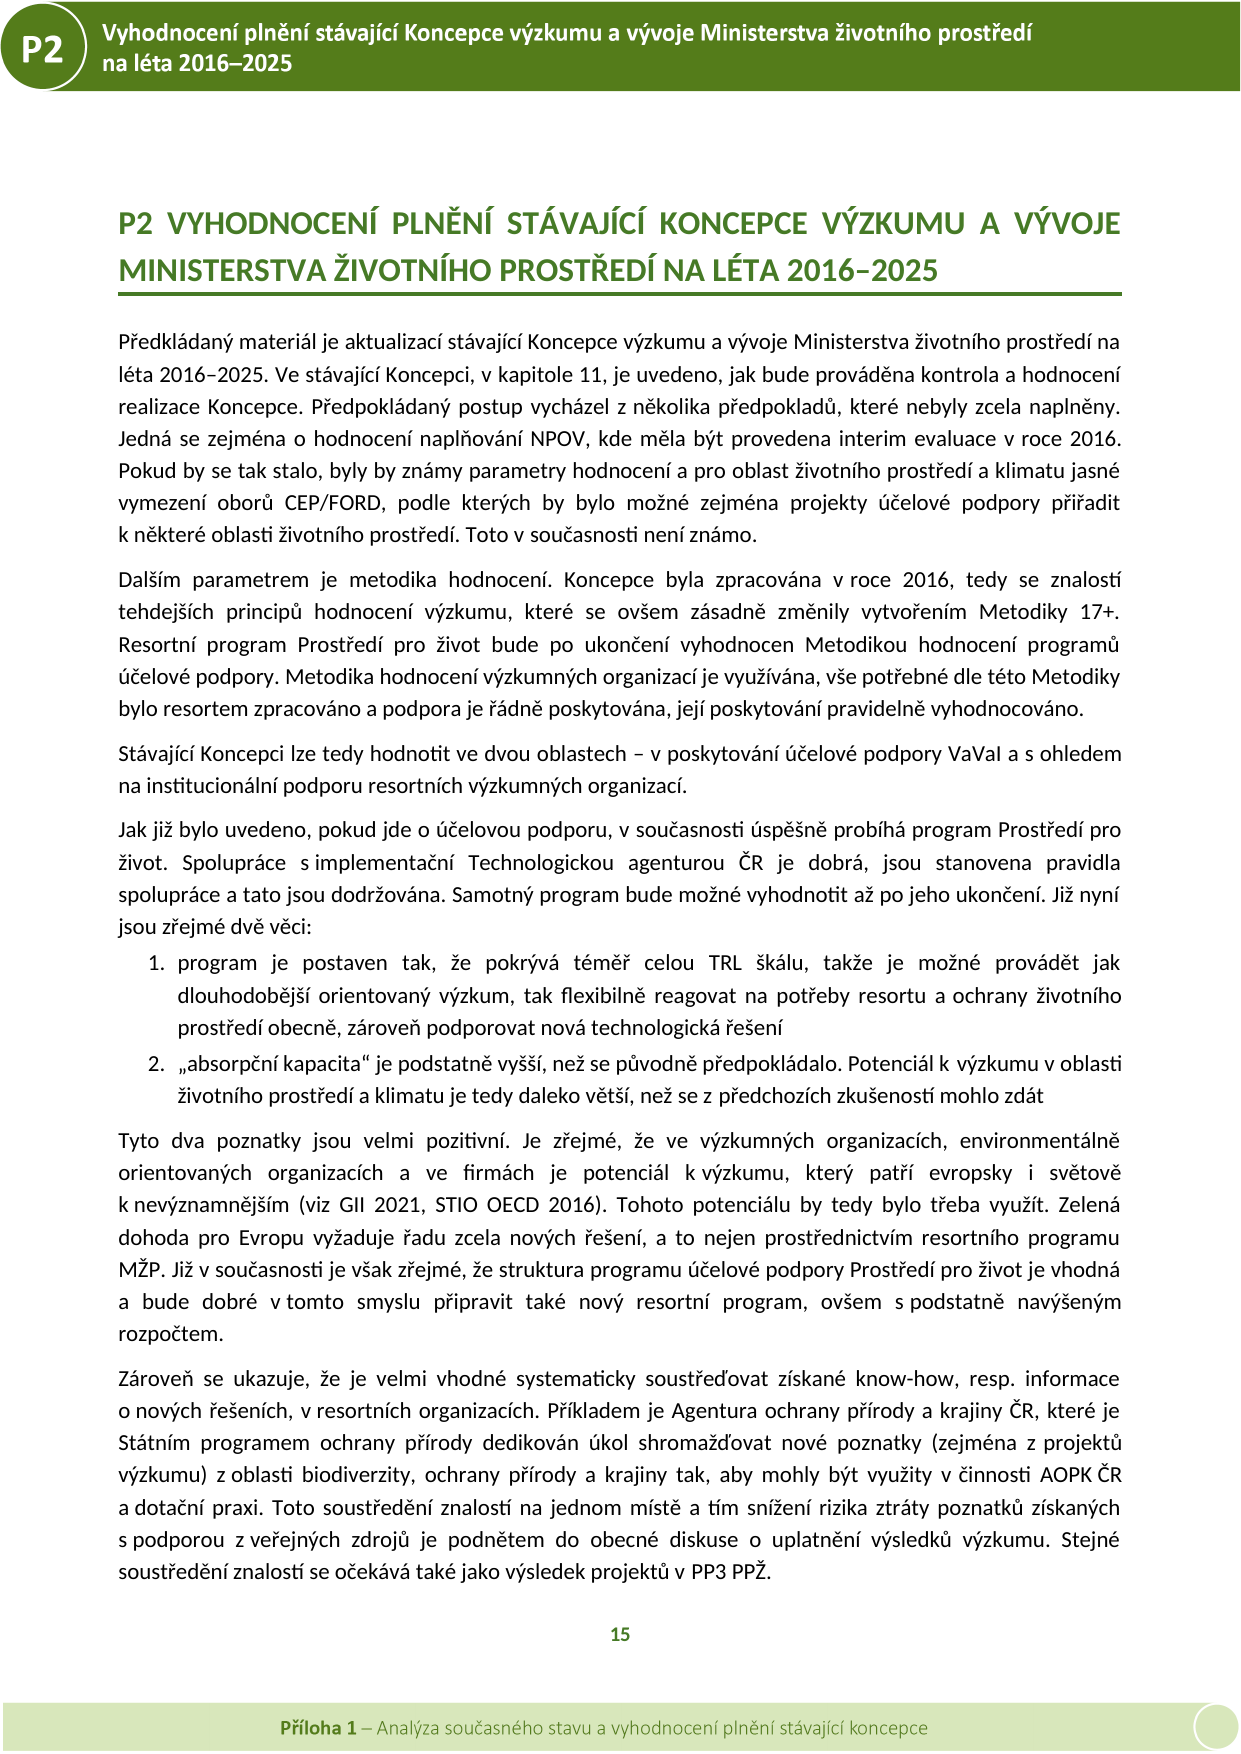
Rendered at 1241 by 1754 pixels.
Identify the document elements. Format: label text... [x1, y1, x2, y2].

picture [0, 0, 1241, 93]
subtitle P2 Vyhodnocení plnění stávající Koncepce výzkumu a vývoje Ministerstva životního prostředí na léta 2016–2025 [118, 202, 1122, 292]
text Dalším parametrem je metodika hodnocení. Koncepce byla zpracována v roce 2016, tedy se znalostí tehdejších principů hodnocení výzkumu, které se ovšem zásadně změnily vytvořením Metodiky 17+. Resortní program Prostředí pro život bude po ukončení vyhodnocen Metodikou hodnocení programů účelové podpory. Metodika hodnocení výzkumných organizací je využívána, vše potřebné dle této Metodiky bylo resortem zpracováno a podpora je řádně poskytována, její poskytování pravidelně vyhodnocováno. [118, 565, 1122, 722]
picture [3, 1701, 1240, 1753]
text Předkládaný materiál je aktualizací stávající Koncepce výzkumu a vývoje Ministerstva životního prostředí na léta 2016–2025. Ve stávající Koncepci, v kapitole 11, je uvedeno, jak bude prováděna kontrola a hodnocení realizace Koncepce. Předpokládaný postup vycházel z několika předpokladů, které nebyly zcela naplněny. Jedná se zejména o hodnocení naplňování NPOV, kde měla být provedena interim evaluace v roce 2016. Pokud by se tak stalo, byly by známy parametry hodnocení a pro oblast životního prostředí a klimatu jasné vymezení oborů CEP/FORD, podle kterých by bylo možné zejména projekty účelové podpory přiřadit k některé oblasti životního prostředí. Toto v současnosti není známo. [118, 327, 1122, 549]
text „absorpční kapacita“ je podstatně vyšší, než se původně předpokládalo. Potenciál k výzkumu v oblasti životního prostředí a klimatu je tedy daleko větší, než se z předchozích zkušeností mohlo zdát [148, 1049, 1122, 1109]
text Stávající Koncepci lze tedy hodnotit ve dvou oblastech – v poskytování účelové podpory VaVaI a s ohledem na institucionální podporu resortních výzkumných organizací. [118, 739, 1122, 799]
text Zároveň se ukazuje, že je velmi vhodné systematicky soustřeďovat získané know-how, resp. informace o nových řešeních, v resortních organizacích. Příkladem je Agentura ochrany přírody a krajiny ČR, které je Státním programem ochrany přírody dedikován úkol shromažďovat nové poznatky (zejména z projektů výzkumu) z oblasti biodiverzity, ochrany přírody a krajiny tak, aby mohly být využity v činnosti AOPK ČR a dotační praxi. Toto soustředění znalostí na jednom místě a tím snížení rizika ztráty poznatků získaných s podporou z veřejných zdrojů je podnětem do obecné diskuse o uplatnění výsledků výzkumu. Stejné soustředění znalostí se očekává také jako výsledek projektů v PP3 PPŽ. [118, 1364, 1122, 1585]
text Jak již bylo uvedeno, pokud jde o účelovou podporu, v současnosti úspěšně probíhá program Prostředí pro život. Spolupráce s implementační Technologickou agenturou ČR je dobrá, jsou stanovena pravidla spolupráce a tato jsou dodržována. Samotný program bude možné vyhodnotit až po jeho ukončení. Již nyní jsou zřejmé dvě věci: [118, 816, 1122, 940]
text Tyto dva poznatky jsou velmi pozitivní. Je zřejmé, že ve výzkumných organizacích, environmentálně orientovaných organizacích a ve firmách je potenciál k výzkumu, který patří evropsky i světově k nevýznamnějším (viz GII 2021, STIO OECD 2016). Tohoto potenciálu by tedy bylo třeba využít. Zelená dohoda pro Evropu vyžaduje řadu zcela nových řešení, a to nejen prostřednictvím resortního programu MŽP. Již v současnosti je však zřejmé, že struktura programu účelové podpory Prostředí pro život je vhodná a bude dobré v tomto smyslu připravit také nový resortní program, ovšem s podstatně navýšeným rozpočtem. [118, 1126, 1122, 1347]
text program je postaven tak, že pokrývá téměř celou TRL škálu, takže je možné provádět jak dlouhodobější orientovaný výzkum, tak flexibilně reagovat na potřeby resortu a ochrany životního prostředí obecně, zároveň podporovat nová technologická řešení [148, 948, 1122, 1041]
